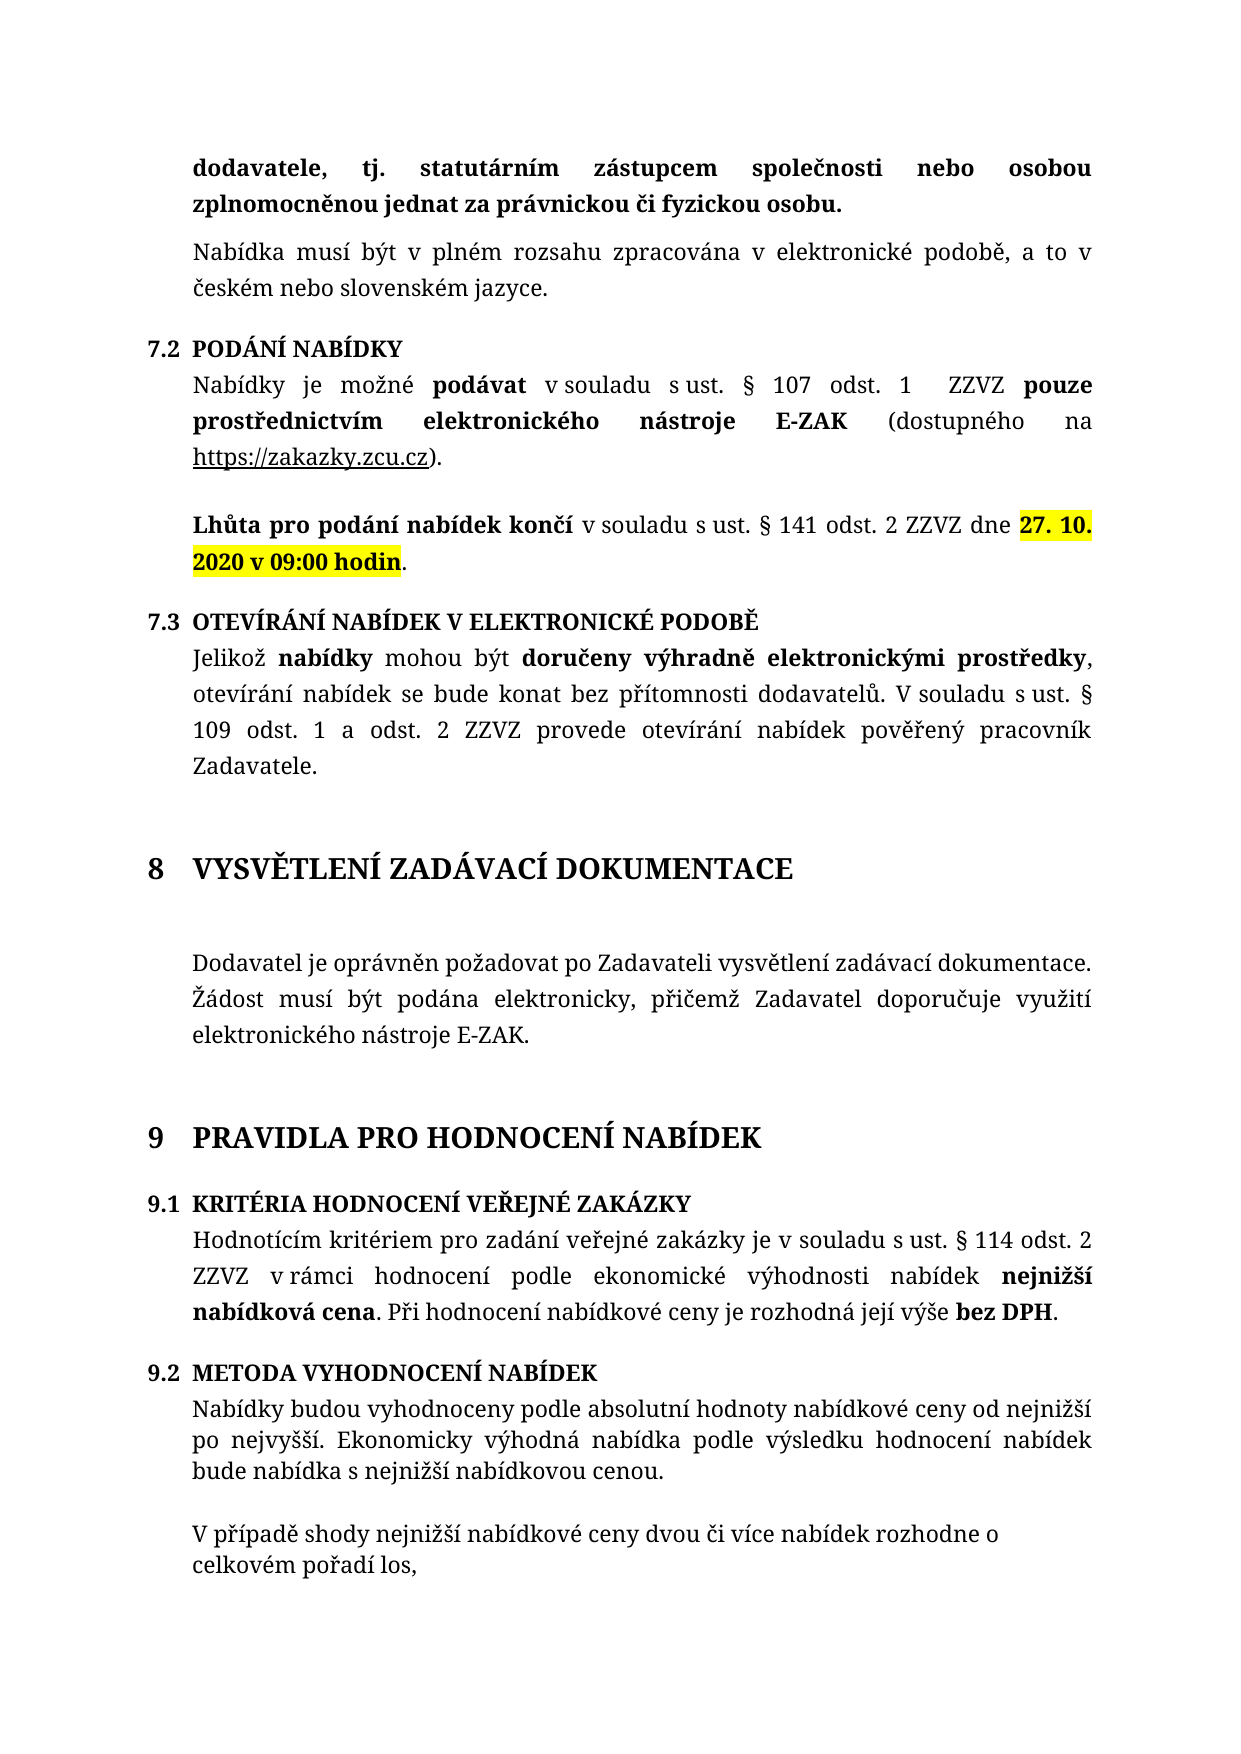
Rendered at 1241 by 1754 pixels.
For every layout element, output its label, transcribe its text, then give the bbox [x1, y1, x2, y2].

subtitle OTEVÍRÁNÍ NABÍDEK V ELEKTRONICKÉ PODOBĚ [148, 606, 1093, 638]
text Lhůta pro podání nabídek končí v souladu s ust. § 141 odst. 2 ZZVZ dne 27. 10. 2020 v 09:00 hodin. [193, 509, 1093, 577]
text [192, 152, 1093, 219]
text Hodnotícím kritériem pro zadání veřejné zakázky je v souladu s ust. § 114 odst. 2 ZZVZ v rámci hodnocení podle ekonomické výhodnosti nabídek nejnižší nabídková cena. Při hodnocení nabídkové ceny je rozhodná její výše bez DPH. [193, 1224, 1093, 1327]
subtitle PRAVIDLA PRO HODNOCENÍ NABÍDEK [148, 1117, 1093, 1157]
subtitle KRITÉRIA HODNOCENÍ VEŘEJNÉ ZAKÁZKY [147, 1188, 1093, 1219]
subtitle PODÁNÍ NABÍDKY [147, 333, 1093, 364]
text Nabídka musí být v plném rozsahu zpracována v elektronické podobě, a to v českém nebo slovenském jazyce. [193, 236, 1093, 303]
text Dodavatel je oprávněn požadovat po Zadavateli vysvětlení zadávací dokumentace. Žádost musí být podána elektronicky, přičemž Zadavatel doporučuje využití elektronického nástroje E-ZAK. [192, 947, 1093, 1050]
subtitle METODA VYHODNOCENÍ NABÍDEK [147, 1357, 1093, 1388]
text Nabídky budou vyhodnoceny podle absolutní hodnoty nabídkové ceny od nejnižší po nejvyšší. Ekonomicky výhodná nabídka podle výsledku hodnocení nabídek bude nabídka s nejnižší nabídkovou cenou. [192, 1393, 1093, 1487]
subtitle VYSVĚTLENÍ ZADÁVACÍ DOKUMENTACE [148, 848, 1093, 888]
text Nabídky je možné podávat v souladu s ust. § 107 odst. 1 ZZVZ pouze prostřednictvím elektronického nástroje E-ZAK (dostupného na https://zakazky.zcu.cz). [193, 369, 1093, 472]
text Jelikož nabídky mohou být doručeny výhradně elektronickými prostředky, otevírání nabídek se bude konat bez přítomnosti dodavatelů. V souladu s ust. § 109 odst. 1 a odst. 2 ZZVZ provede otevírání nabídek pověřený pracovník Zadavatele. [193, 642, 1093, 781]
text V případě shody nejnižší nabídkové ceny dvou či více nabídek rozhodne o celkovém pořadí los, [192, 1518, 1093, 1580]
